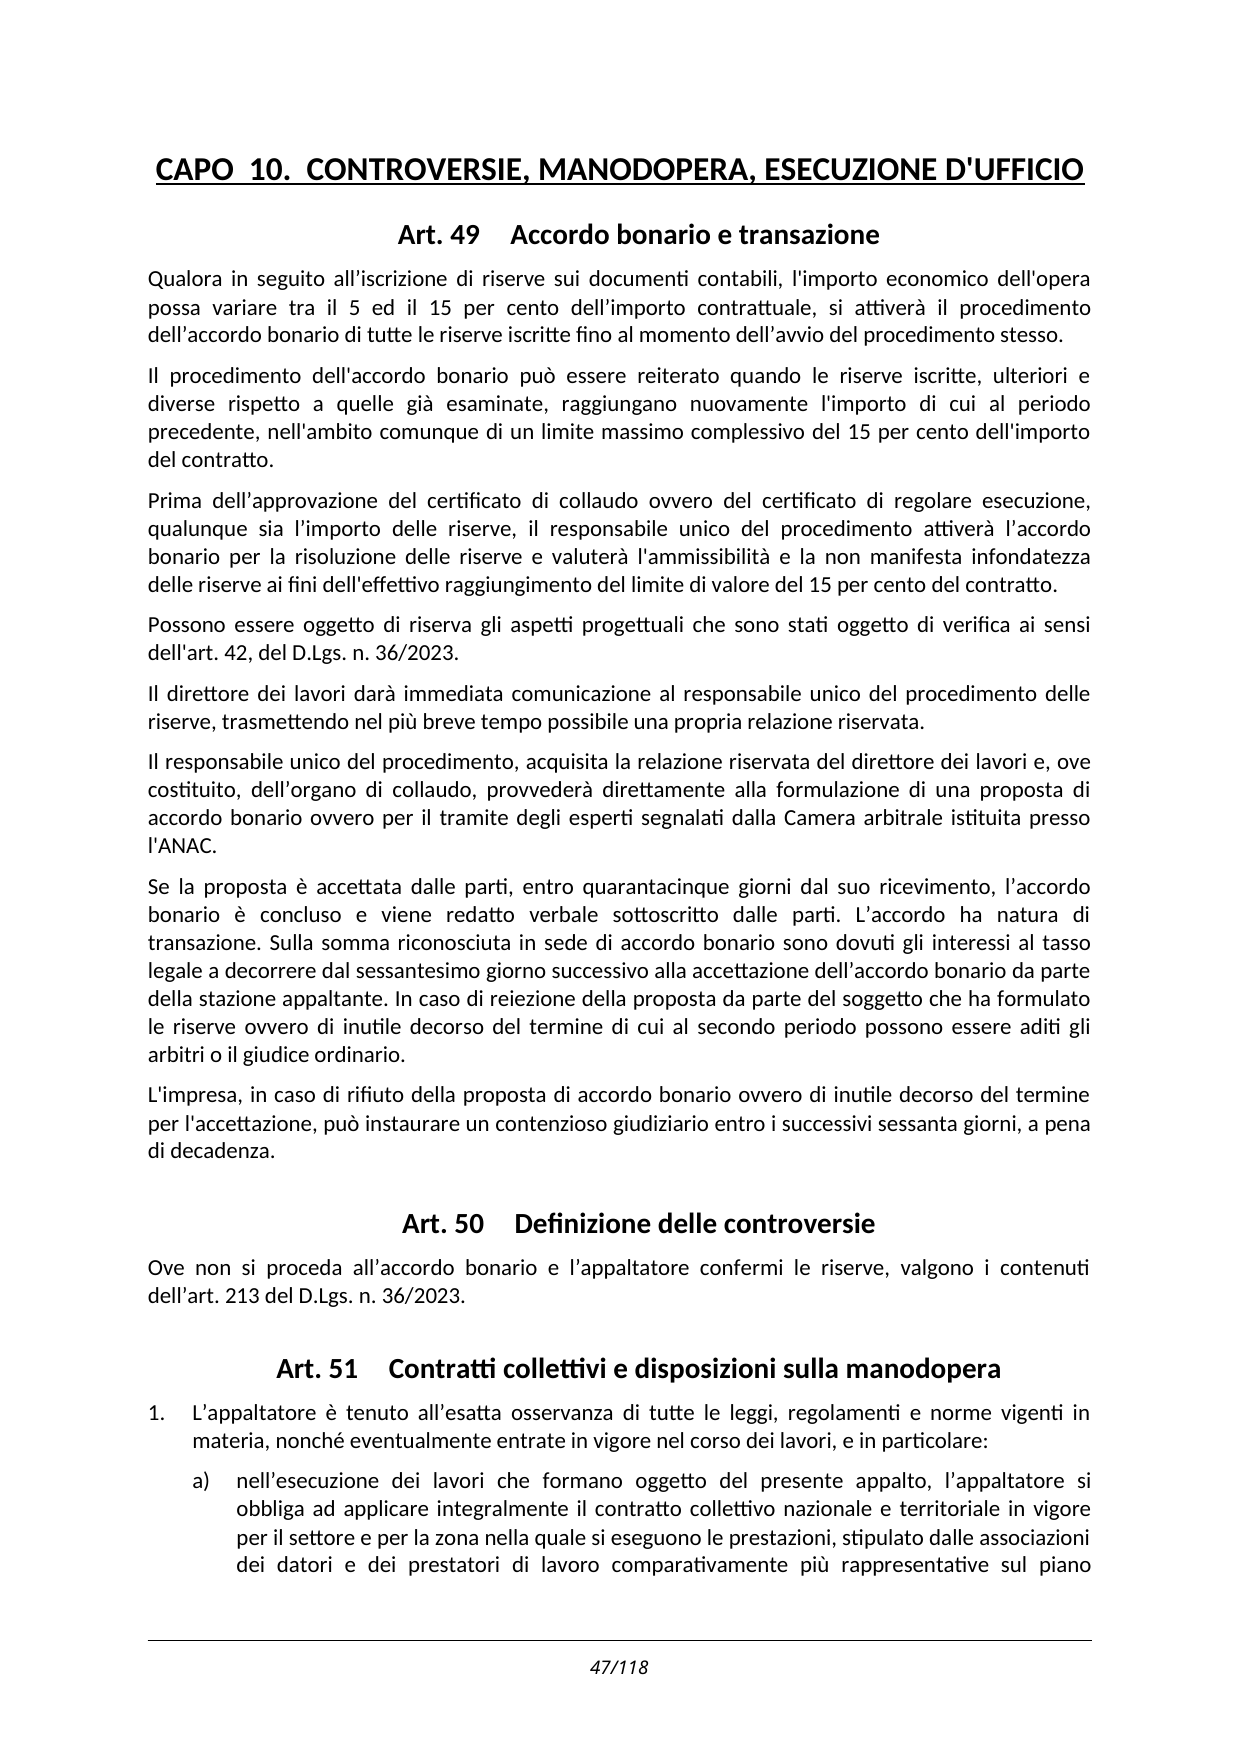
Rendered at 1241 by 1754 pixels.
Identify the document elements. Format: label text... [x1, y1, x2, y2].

subtitle Contratti collettivi e disposizioni sulla manodopera [185, 1350, 1092, 1386]
subtitle CAPO 10. CONTROVERSIE, MANODOPERA, ESECUZIONE D'UFFICIO [148, 148, 1092, 188]
text 1. L’appaltatore è tenuto all’esatta osservanza di tutte le leggi, regolamenti e norme vigenti in materia, nonché eventualmente entrate in vigore nel corso dei lavori, e in particolare: [148, 1398, 1092, 1454]
text Ove non si proceda all’accordo bonario e l’appaltatore confermi le riserve, valgono i contenuti dell’art. 213 del D.Lgs. n. 36/2023. [148, 1253, 1092, 1309]
text Il responsabile unico del procedimento, acquisita la relazione riservata del direttore dei lavori e, ove costituito, dell’organo di collaudo, provvederà direttamente alla formulazione di una proposta di accordo bonario ovvero per il tramite degli esperti segnalati dalla Camera arbitrale istituita presso l'ANAC. [148, 747, 1092, 859]
subtitle Accordo bonario e transazione [185, 216, 1092, 252]
text Qualora in seguito all’iscrizione di riserve sui documenti contabili, l'importo economico dell'opera possa variare tra il 5 ed il 15 per cento dell’importo contrattuale, si attiverà il procedimento dell’accordo bonario di tutte le riserve iscritte fino al momento dell’avvio del procedimento stesso. [148, 264, 1092, 349]
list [192, 1467, 1092, 1579]
text Il procedimento dell'accordo bonario può essere reiterato quando le riserve iscritte, ulteriori e diverse rispetto a quelle già esaminate, raggiungano nuovamente l'importo di cui al periodo precedente, nell'ambito comunque di un limite massimo complessivo del 15 per cento dell'importo del contratto. [148, 361, 1092, 473]
text Il direttore dei lavori darà immediata comunicazione al responsabile unico del procedimento delle riserve, trasmettendo nel più breve tempo possibile una propria relazione riservata. [148, 679, 1092, 735]
text Se la proposta è accettata dalle parti, entro quarantacinque giorni dal suo ricevimento, l’accordo bonario è concluso e viene redatto verbale sottoscritto dalle parti. L’accordo ha natura di transazione. Sulla somma riconosciuta in sede di accordo bonario sono dovuti gli interessi al tasso legale a decorrere dal sessantesimo giorno successivo alla accettazione dell’accordo bonario da parte della stazione appaltante. In caso di reiezione della proposta da parte del soggetto che ha formulato le riserve ovvero di inutile decorso del termine di cui al secondo periodo possono essere aditi gli arbitri o il giudice ordinario. [148, 872, 1092, 1068]
subtitle Definizione delle controversie [185, 1205, 1092, 1241]
text L'impresa, in caso di rifiuto della proposta di accordo bonario ovvero di inutile decorso del termine per l'accettazione, può instaurare un contenzioso giudiziario entro i successivi sessanta giorni, a pena di decadenza. [148, 1081, 1092, 1165]
text Possono essere oggetto di riserva gli aspetti progettuali che sono stati oggetto di verifica ai sensi dell'art. 42, del D.Lgs. n. 36/2023. [148, 610, 1092, 666]
text Prima dell’approvazione del certificato di collaudo ovvero del certificato di regolare esecuzione, qualunque sia l’importo delle riserve, il responsabile unico del procedimento attiverà l’accordo bonario per la risoluzione delle riserve e valuterà l'ammissibilità e la non manifesta infondatezza delle riserve ai fini dell'effettivo raggiungimento del limite di valore del 15 per cento del contratto. [148, 486, 1092, 598]
